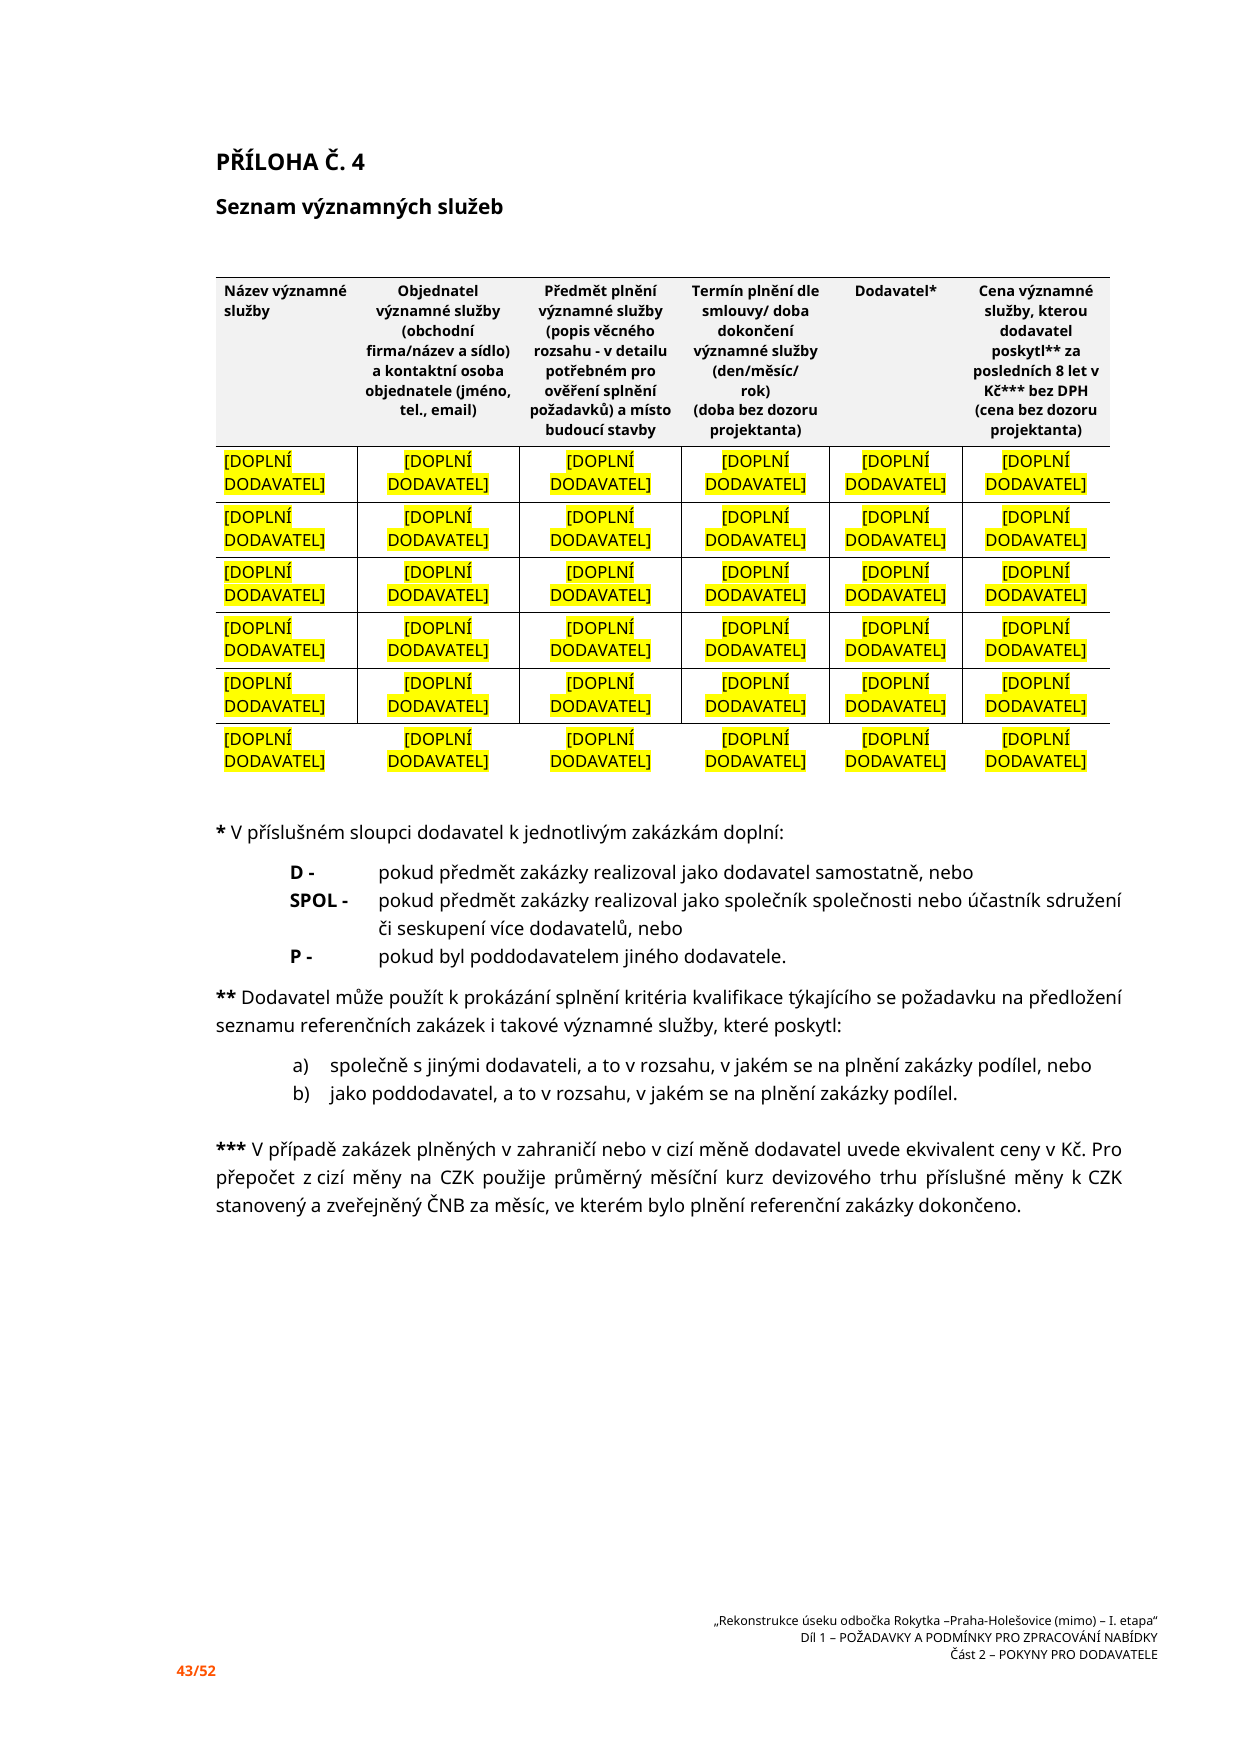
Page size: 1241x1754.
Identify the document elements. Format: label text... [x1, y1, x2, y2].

text D - pokud předmět zakázky realizoval jako dodavatel samostatně, nebo [289, 859, 1122, 885]
text Příloha č. 4 [216, 146, 1122, 177]
table_cell [DOPLNÍ DODAVATEL] [830, 669, 962, 723]
table_cell [DOPLNÍ DODAVATEL] [520, 447, 681, 501]
table_header Dodavatel* [829, 278, 962, 446]
table_cell [DOPLNÍ DODAVATEL] [682, 503, 829, 557]
list společně s jinými dodavateli, a to v rozsahu, v jakém se na plnění zakázky podílel, nebo [292, 1053, 1122, 1078]
table_cell [DOPLNÍ DODAVATEL] [358, 558, 519, 612]
table_cell [DOPLNÍ DODAVATEL] [963, 558, 1110, 612]
table_cell [DOPLNÍ DODAVATEL] [216, 613, 357, 668]
text *** V případě zakázek plněných v zahraničí nebo v cizí měně dodavatel uvede ekvivalent ceny v Kč. Pro přepočet z cizí měny na CZK použije průměrný měsíční kurz devizového trhu příslušné měny k CZK stanovený a zveřejněný ČNB za měsíc, ve kterém bylo plnění referenční zakázky dokončeno. [216, 1137, 1122, 1218]
table_header Předmět plnění významné služby (popis věcného rozsahu - v detailu potřebném pro ověření splnění požadavků) a místo budoucí stavby [519, 278, 682, 446]
table_cell [DOPLNÍ DODAVATEL] [963, 613, 1110, 668]
list jako poddodavatel, a to v rozsahu, v jakém se na plnění zakázky podílel. [292, 1081, 1122, 1106]
table_cell [DOPLNÍ DODAVATEL] [216, 724, 357, 778]
table_cell [DOPLNÍ DODAVATEL] [358, 503, 519, 557]
table_cell [DOPLNÍ DODAVATEL] [682, 447, 829, 501]
table_header Objednatel významné služby (obchodní firma/název a sídlo) a kontaktní osoba objednatele (jméno, tel., email) [357, 278, 519, 446]
table_cell [DOPLNÍ DODAVATEL] [830, 613, 962, 668]
table_cell [DOPLNÍ DODAVATEL] [963, 669, 1110, 723]
table_cell [DOPLNÍ DODAVATEL] [830, 558, 962, 612]
text SPOL - pokud předmět zakázky realizoval jako společník společnosti nebo účastník sdružení či seskupení více dodavatelů, nebo [289, 887, 1122, 941]
table_cell [DOPLNÍ DODAVATEL] [520, 669, 681, 723]
table_cell [DOPLNÍ DODAVATEL] [830, 447, 962, 501]
table_cell [DOPLNÍ DODAVATEL] [963, 447, 1110, 501]
text ** Dodavatel může použít k prokázání splnění kritéria kvalifikace týkajícího se požadavku na předložení seznamu referenčních zakázek i takové významné služby, které poskytl: [216, 984, 1122, 1038]
table_cell [DOPLNÍ DODAVATEL] [519, 724, 682, 778]
table_header Termín plnění dle smlouvy/ doba dokončení významné služby (den/měsíc/ rok) (doba bez dozoru projektanta) [682, 278, 829, 446]
table_cell [DOPLNÍ DODAVATEL] [829, 724, 962, 778]
table_cell [DOPLNÍ DODAVATEL] [520, 558, 681, 612]
text * V příslušném sloupci dodavatel k jednotlivým zakázkám doplní: [216, 819, 1122, 844]
text P - pokud byl poddodavatelem jiného dodavatele. [289, 943, 1122, 969]
table_cell [DOPLNÍ DODAVATEL] [682, 613, 829, 668]
table_cell [DOPLNÍ DODAVATEL] [682, 558, 829, 612]
table_header Název významné služby [216, 278, 357, 446]
table_cell [DOPLNÍ DODAVATEL] [358, 447, 519, 501]
table_cell [DOPLNÍ DODAVATEL] [520, 613, 681, 668]
table_header Cena významné služby, kterou dodavatel poskytl** za posledních 8 let v Kč*** bez DPH (cena bez dozoru projektanta) [962, 278, 1110, 446]
text Seznam významných služeb [216, 192, 1122, 221]
table_cell [DOPLNÍ DODAVATEL] [520, 503, 681, 557]
table_cell [DOPLNÍ DODAVATEL] [216, 669, 357, 723]
table_cell [DOPLNÍ DODAVATEL] [963, 503, 1110, 557]
table_cell [DOPLNÍ DODAVATEL] [357, 724, 519, 778]
table_cell [DOPLNÍ DODAVATEL] [216, 503, 357, 557]
table_cell [DOPLNÍ DODAVATEL] [216, 558, 357, 612]
table_cell [DOPLNÍ DODAVATEL] [830, 503, 962, 557]
table_cell [DOPLNÍ DODAVATEL] [358, 669, 519, 723]
table_cell [DOPLNÍ DODAVATEL] [358, 613, 519, 668]
table_cell [DOPLNÍ DODAVATEL] [962, 724, 1110, 778]
table_cell [DOPLNÍ DODAVATEL] [216, 447, 357, 501]
table_cell [DOPLNÍ DODAVATEL] [682, 669, 829, 723]
table_cell [DOPLNÍ DODAVATEL] [682, 724, 829, 778]
